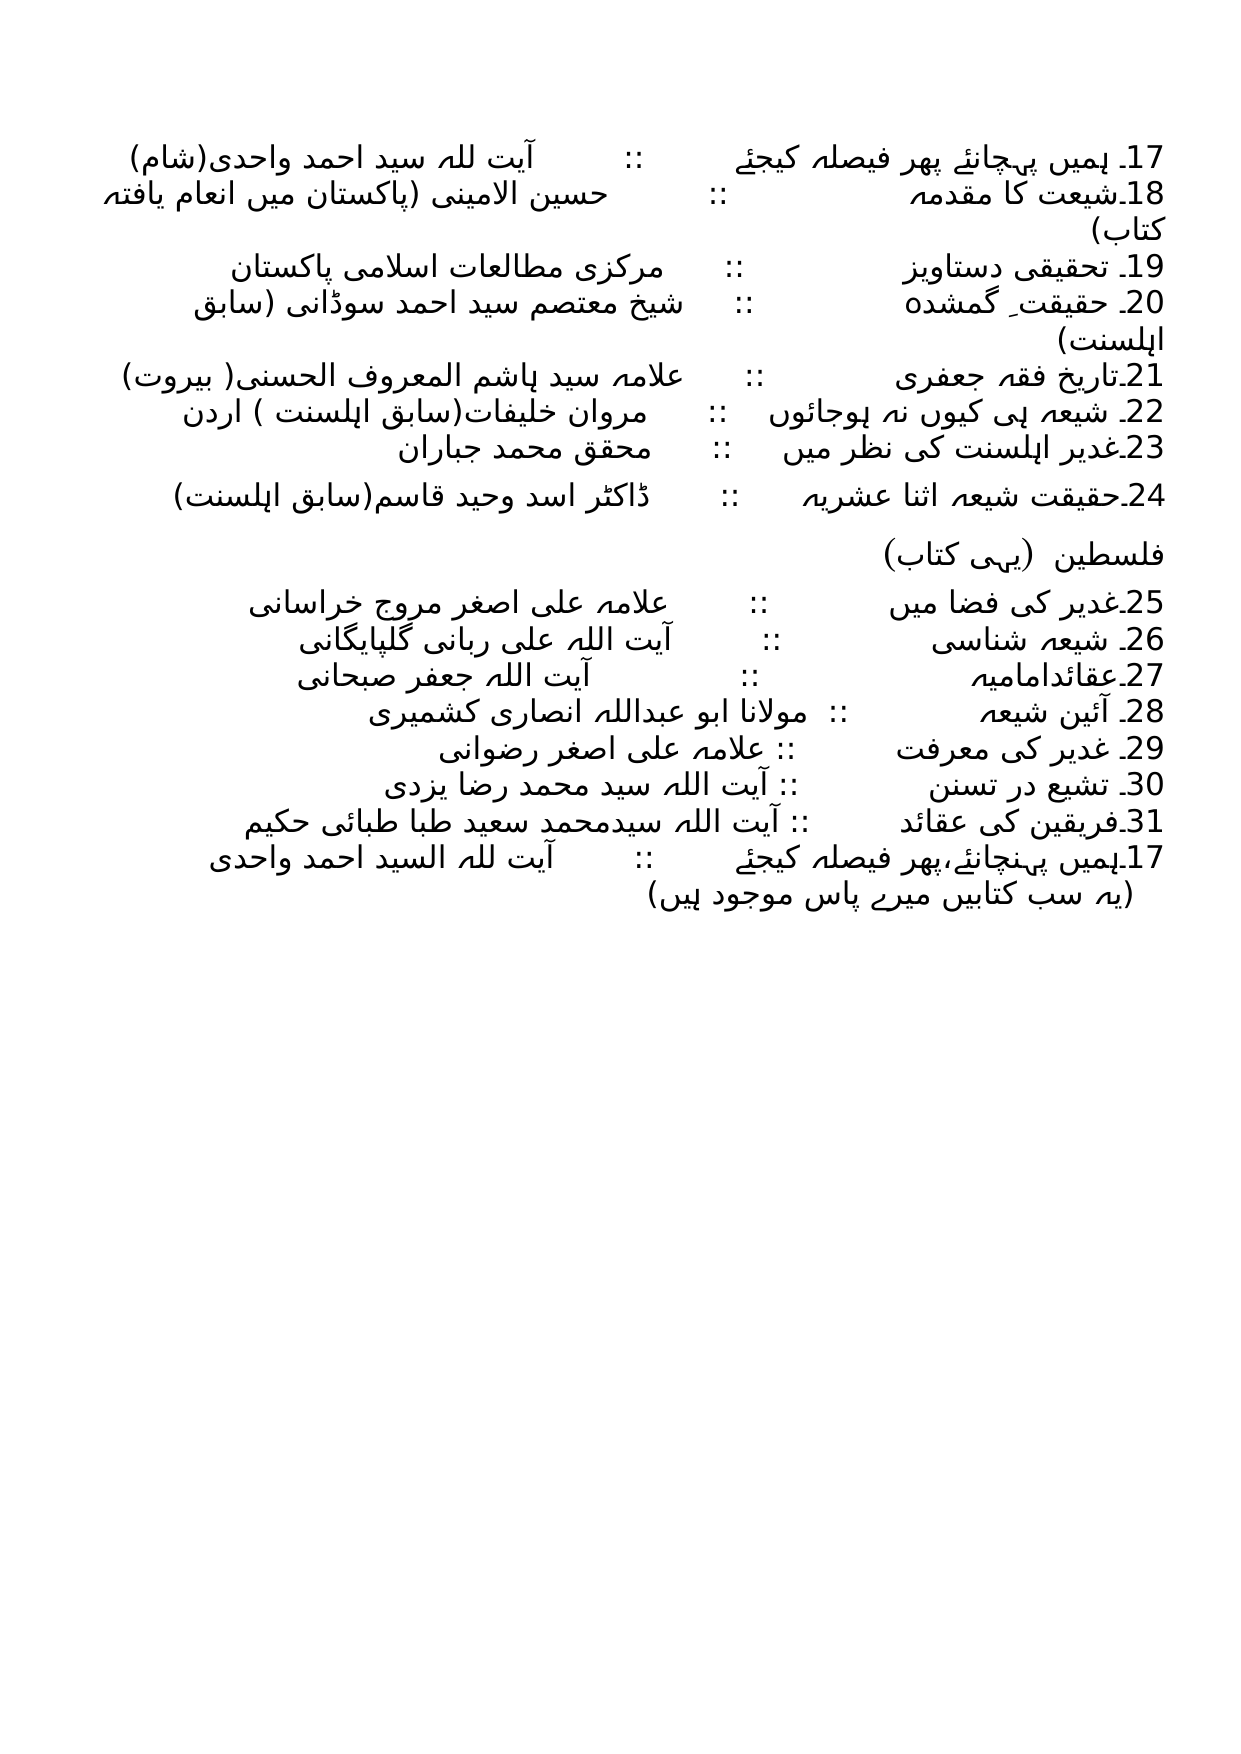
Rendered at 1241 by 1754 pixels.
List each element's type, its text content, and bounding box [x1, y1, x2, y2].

text 18۔شیعت کا مقدمہ :: حسین الامینی (پاکستان میں انعام یافتہ کتاب) [75, 175, 1165, 248]
text 27۔عقائدامامیہ :: آیت اللہ جعفر صبحانی [75, 657, 1165, 694]
text 23۔غدیر اہلسنت کی نظر میں :: محقق محمد جباران [75, 430, 1165, 466]
text 21۔تاریخ فقہ جعفری :: علامہ سید ہاشم المعروف الحسنی( بیروت) [75, 357, 1165, 393]
text 28۔ آئین شیعہ :: مولانا ابو عبداللہ انصاری کشمیری [75, 694, 1165, 730]
text 26۔ شیعہ شناسی :: آیت اللہ علی ربانی گلپایگانی [75, 621, 1165, 657]
text 19۔ تحقیقی دستاویز :: مرکزی مطالعات اسلامی پاکستان [75, 248, 1165, 284]
text (یہ سب کتابیں میرے پاس موجود ہیں) [75, 876, 1165, 912]
text 24۔حقیقت شیعہ اثنا عشریہ :: ڈاکٹر اسد وحید قاسم(سابق اہلسنت) فلسطین (یہی کتاب) [75, 466, 1165, 585]
text 17۔ ہمیں پہچانئے پھر فیصلہ کیجئے :: آیت للہ سید احمد واحدی(شام) [75, 139, 1165, 175]
text 30۔ تشیع در تسنن :: آیت اللہ سید محمد رضا یزدی [75, 767, 1165, 803]
text 20۔ حقیقت ِ گمشدہ :: شیخ معتصم سید احمد سوڈانی (سابق اہلسنت) [75, 284, 1165, 357]
text 29۔ غدیر کی معرفت :: علامہ علی اصغر رضوانی [75, 730, 1165, 767]
text 25۔غدیر کی فضا میں :: علامہ علی اصغر مروج خراسانی [75, 585, 1165, 621]
text 22۔ شیعہ ہی کیوں نہ ہوجائوں :: مروان خلیفات(سابق اہلسنت ) اردن [75, 393, 1165, 430]
text 17۔ہمیں پہنچانئے،پھر فیصلہ کیجئے :: آیت للہ السید احمد واحدی [75, 839, 1165, 876]
text 31۔فریقین کی عقائد :: آیت اللہ سیدمحمد سعید طبا طبائی حکیم [75, 803, 1165, 839]
